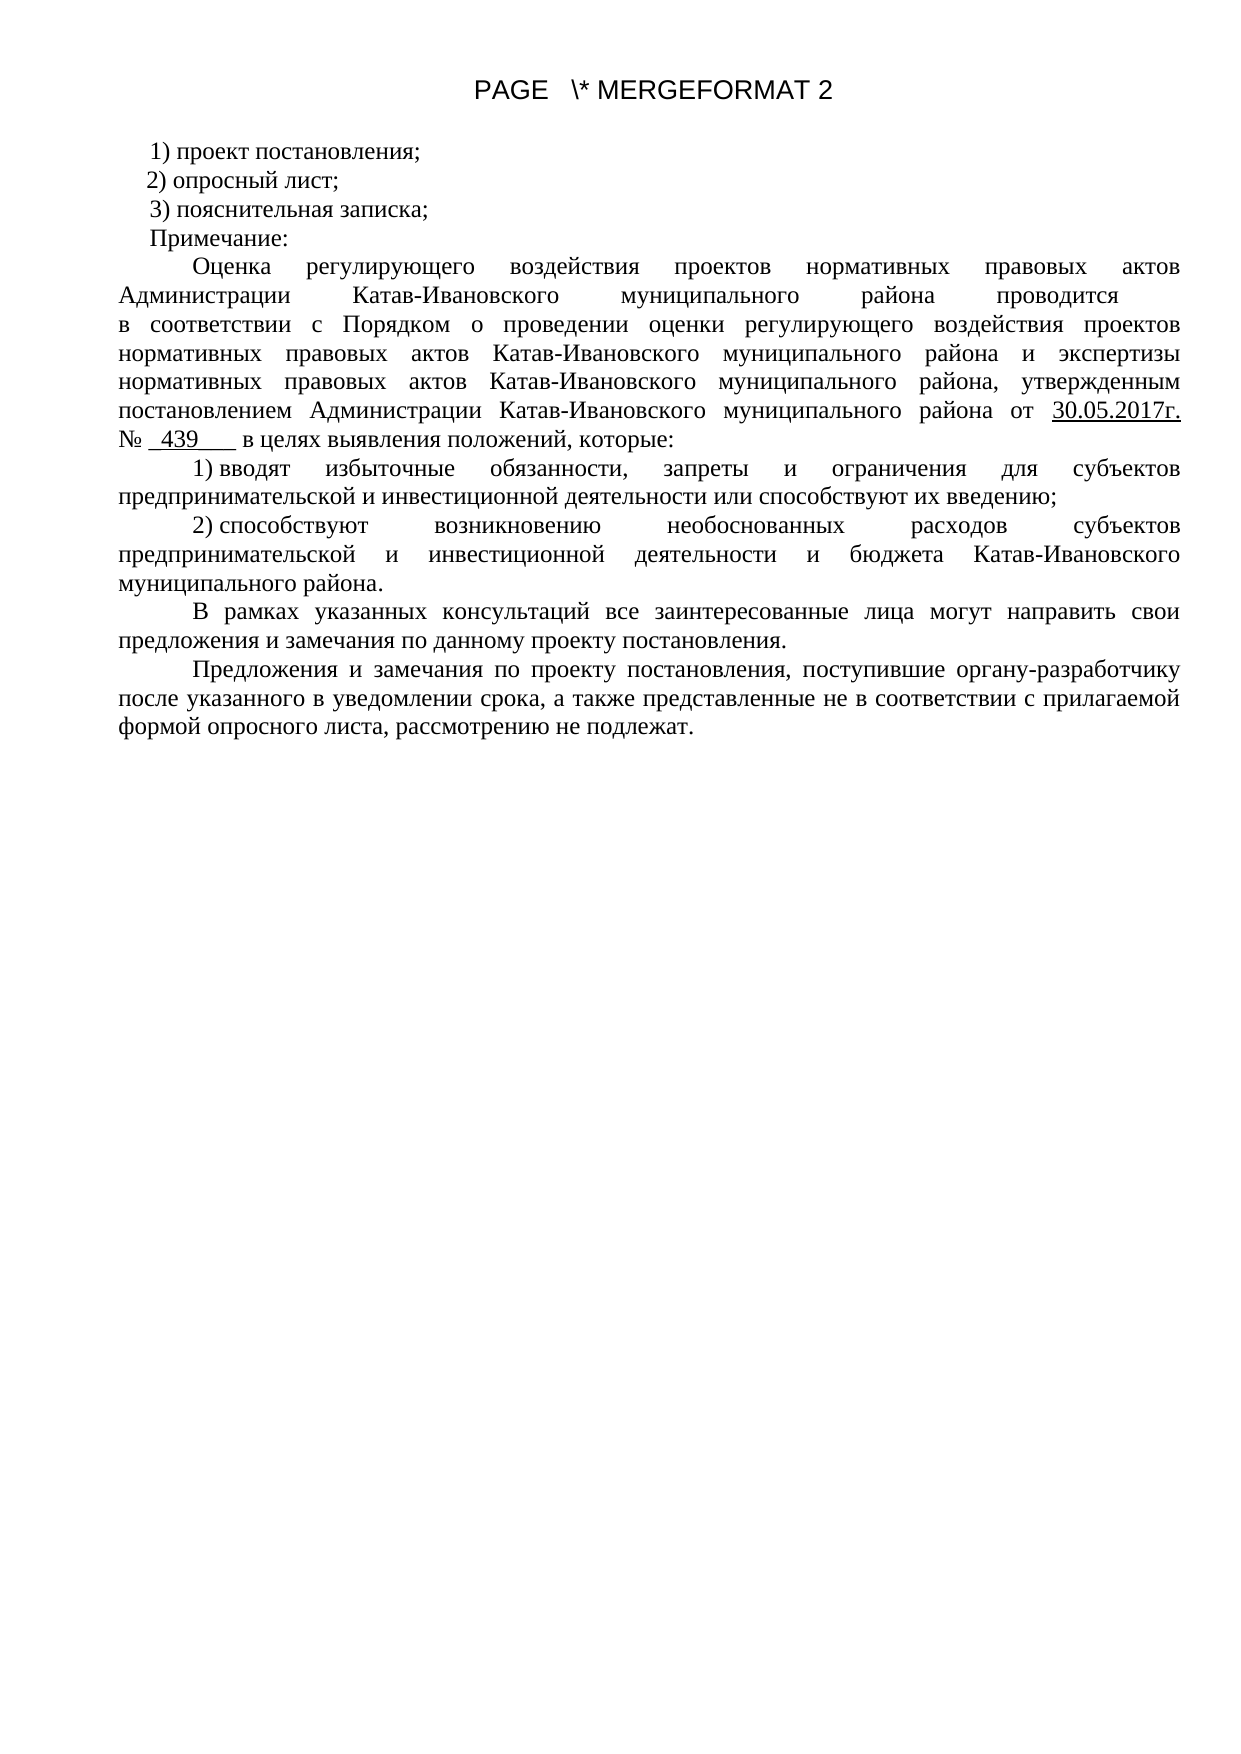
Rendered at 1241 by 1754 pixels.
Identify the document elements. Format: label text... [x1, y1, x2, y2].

text 1) вводят избыточные обязанности, запреты и ограничения для субъектов предпринимательской и инвестиционной деятельности или способствуют их введению; [118, 453, 1181, 510]
text В рамках указанных консультаций все заинтересованные лица могут направить свои предложения и замечания по данному проекту постановления. [118, 596, 1181, 654]
text 1) проект постановления; [118, 136, 1181, 165]
text Примечание: [118, 223, 1181, 251]
text Предложения и замечания по проекту постановления, поступившие органу-разработчику после указанного в уведомлении срока, а также представленные не в соответствии с прилагаемой формой опросного листа, рассмотрению не подлежат. [118, 654, 1181, 740]
text 3) пояснительная записка; [118, 194, 1181, 223]
text Оценка регулирующего воздействия проектов нормативных правовых актов Администрации Катав-Ивановского муниципального района проводится в соответствии с Порядком о проведении оценки регулирующего воздействия проектов нормативных правовых актов Катав-Ивановского муниципального района и экспертизы нормативных правовых актов Катав-Ивановского муниципального района, утвержденным постановлением Администрации Катав-Ивановского муниципального района от 30.05.2017г. № _439___ в целях выявления положений, которые: [118, 251, 1181, 453]
text 2) способствуют возникновению необоснованных расходов субъектов предпринимательской и инвестиционной деятельности и бюджета Катав-Ивановского муниципального района. [118, 510, 1181, 596]
text 2) опросный лист; [118, 165, 1181, 194]
